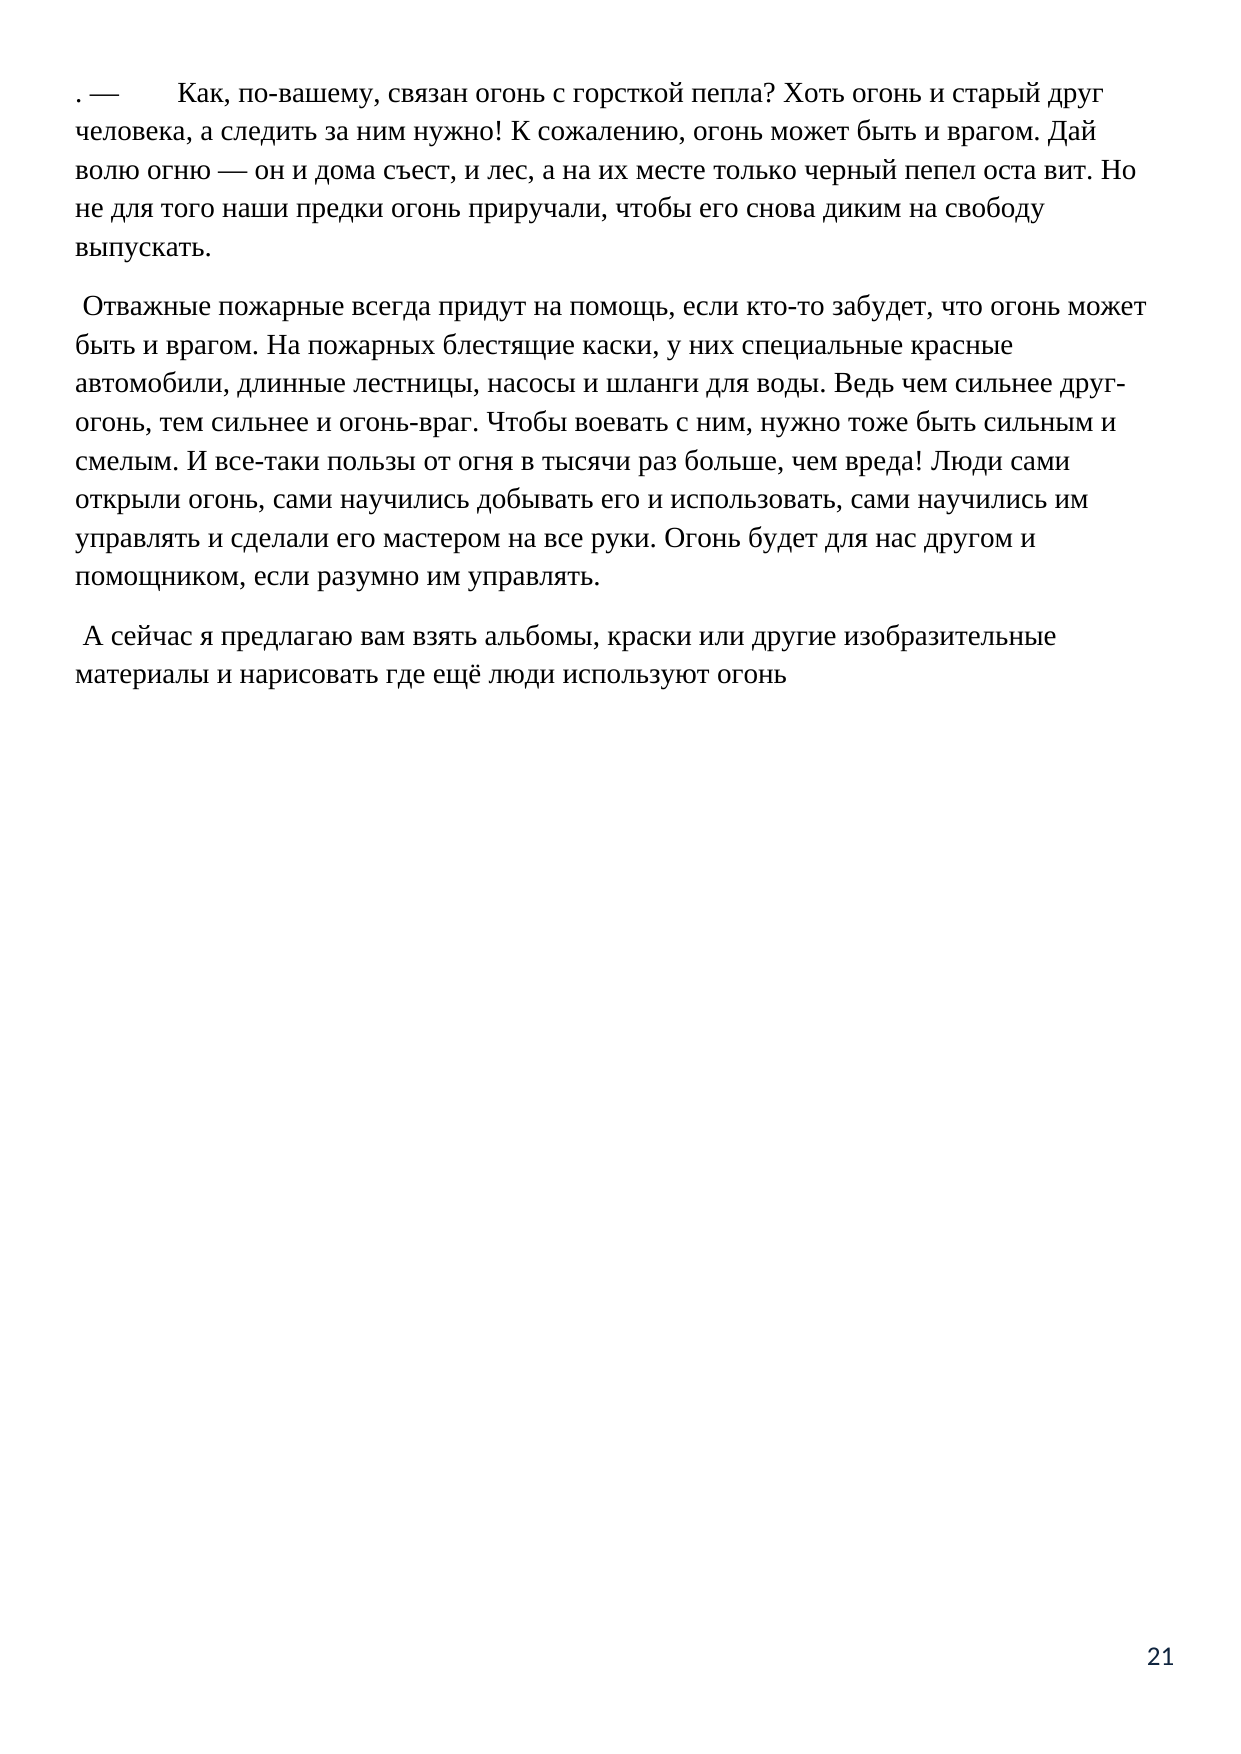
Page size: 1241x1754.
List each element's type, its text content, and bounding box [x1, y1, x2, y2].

text . — Как, по-вашему, связан огонь с горсткой пепла? Хоть огонь и старый друг человека, а следить за ним нужно! К сожалению, огонь может быть и врагом. Дай волю огню — он и дома съест, и лес, а на их месте только черный пепел оста вит. Но не для того наши предки огонь приручали, чтобы его снова диким на свободу выпускать. [75, 75, 1165, 263]
text Отважные пожарные всегда придут на помощь, если кто-то забудет, что огонь может быть и врагом. На пожарных блестящие каски, у них специальные красные автомобили, длинные лестницы, насосы и шланги для воды. Ведь чем сильнее друг-огонь, тем сильнее и огонь-враг. Чтобы воевать с ним, нужно тоже быть сильным и смелым. И все-таки пользы от огня в тысячи раз больше, чем вреда! Люди сами открыли огонь, сами научились добывать его и использовать, сами научились им управлять и сделали его мастером на все руки. Огонь будет для нас другом и помощником, если разумно им управлять. [75, 288, 1165, 592]
text А сейчас я предлагаю вам взять альбомы, краски или другие изобразительные материалы и нарисовать где ещё люди используют огонь [75, 618, 1165, 690]
